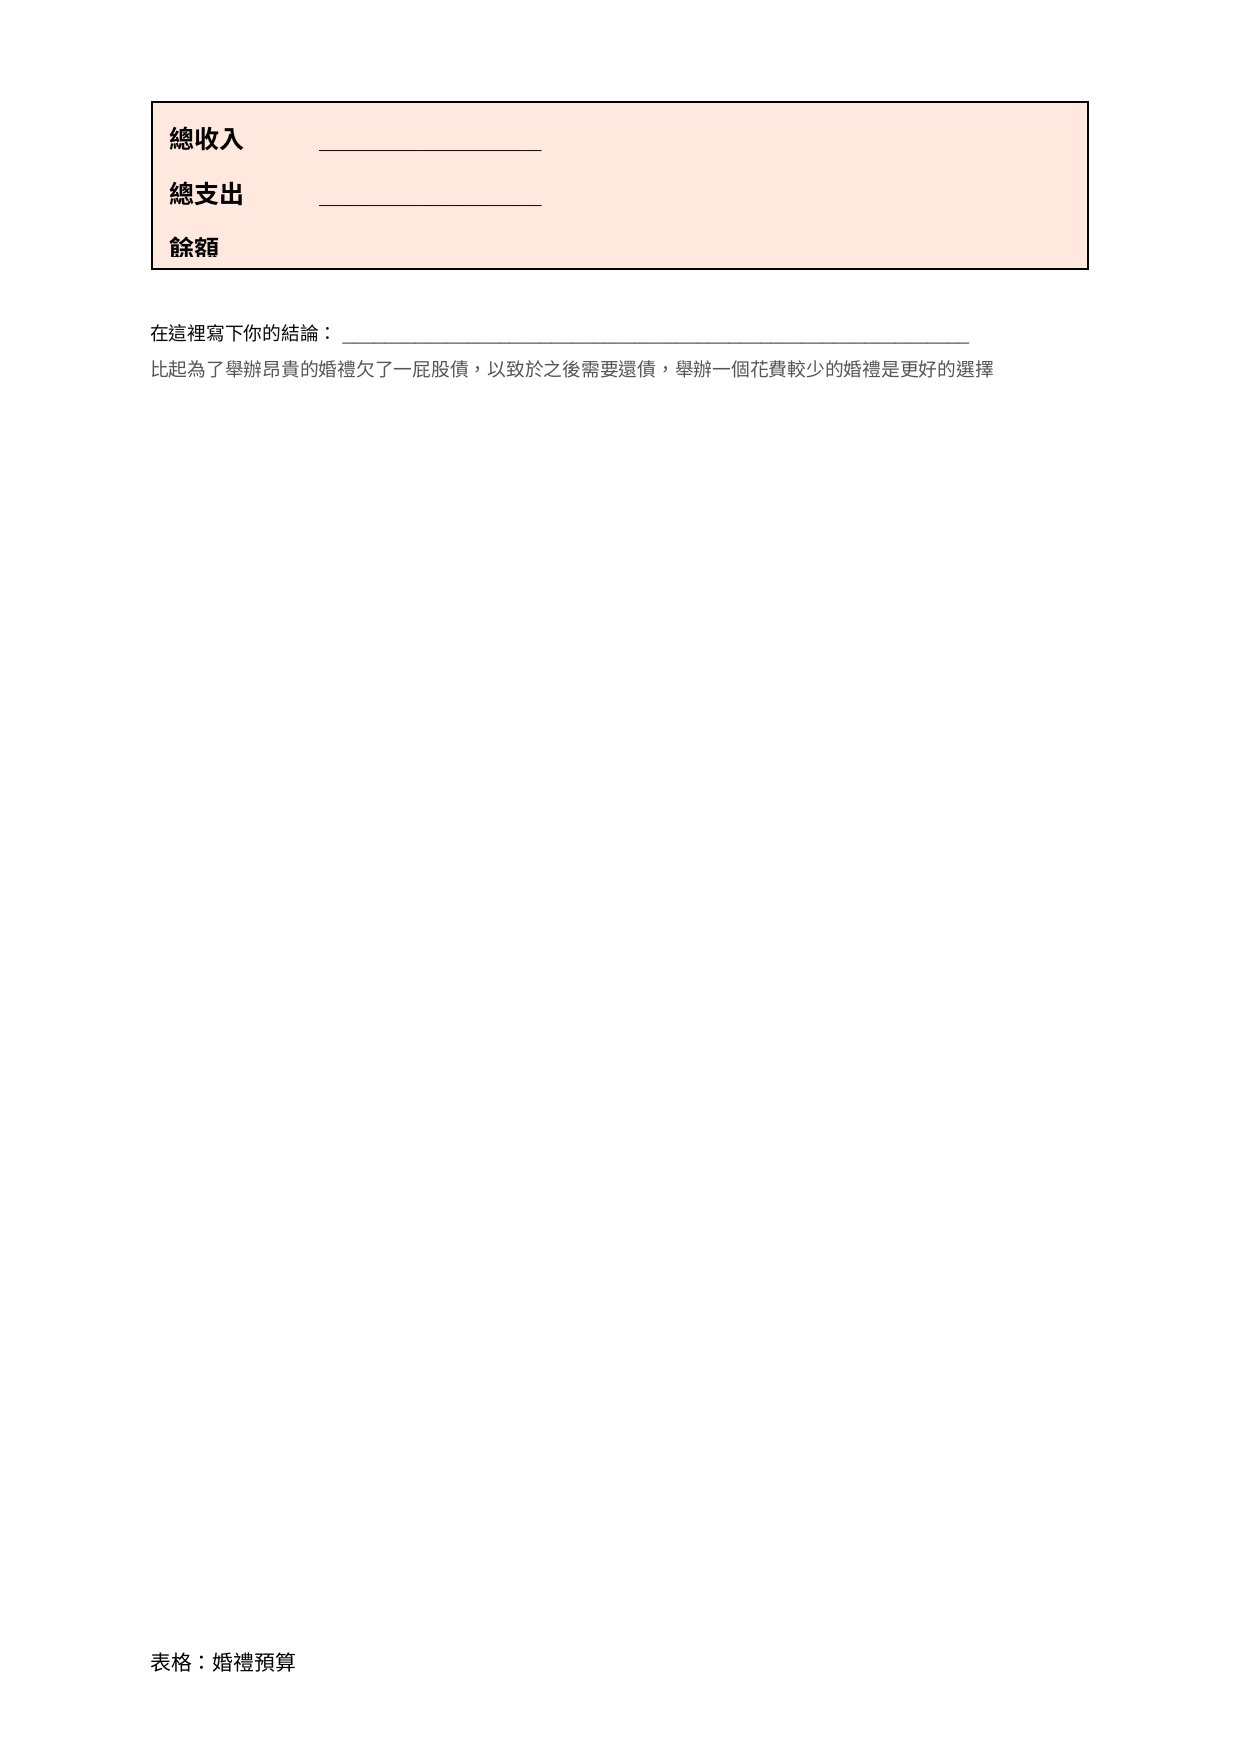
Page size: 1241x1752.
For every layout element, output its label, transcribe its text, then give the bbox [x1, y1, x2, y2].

text 比起為了舉辦昂貴的婚禮欠了一屁股債，以致於之後需要還債，舉辦一個花費較少的婚禮是更好的選擇 [150, 354, 1090, 382]
text 在這裡寫下你的結論： ____________________________________________________________ [150, 101, 1090, 346]
